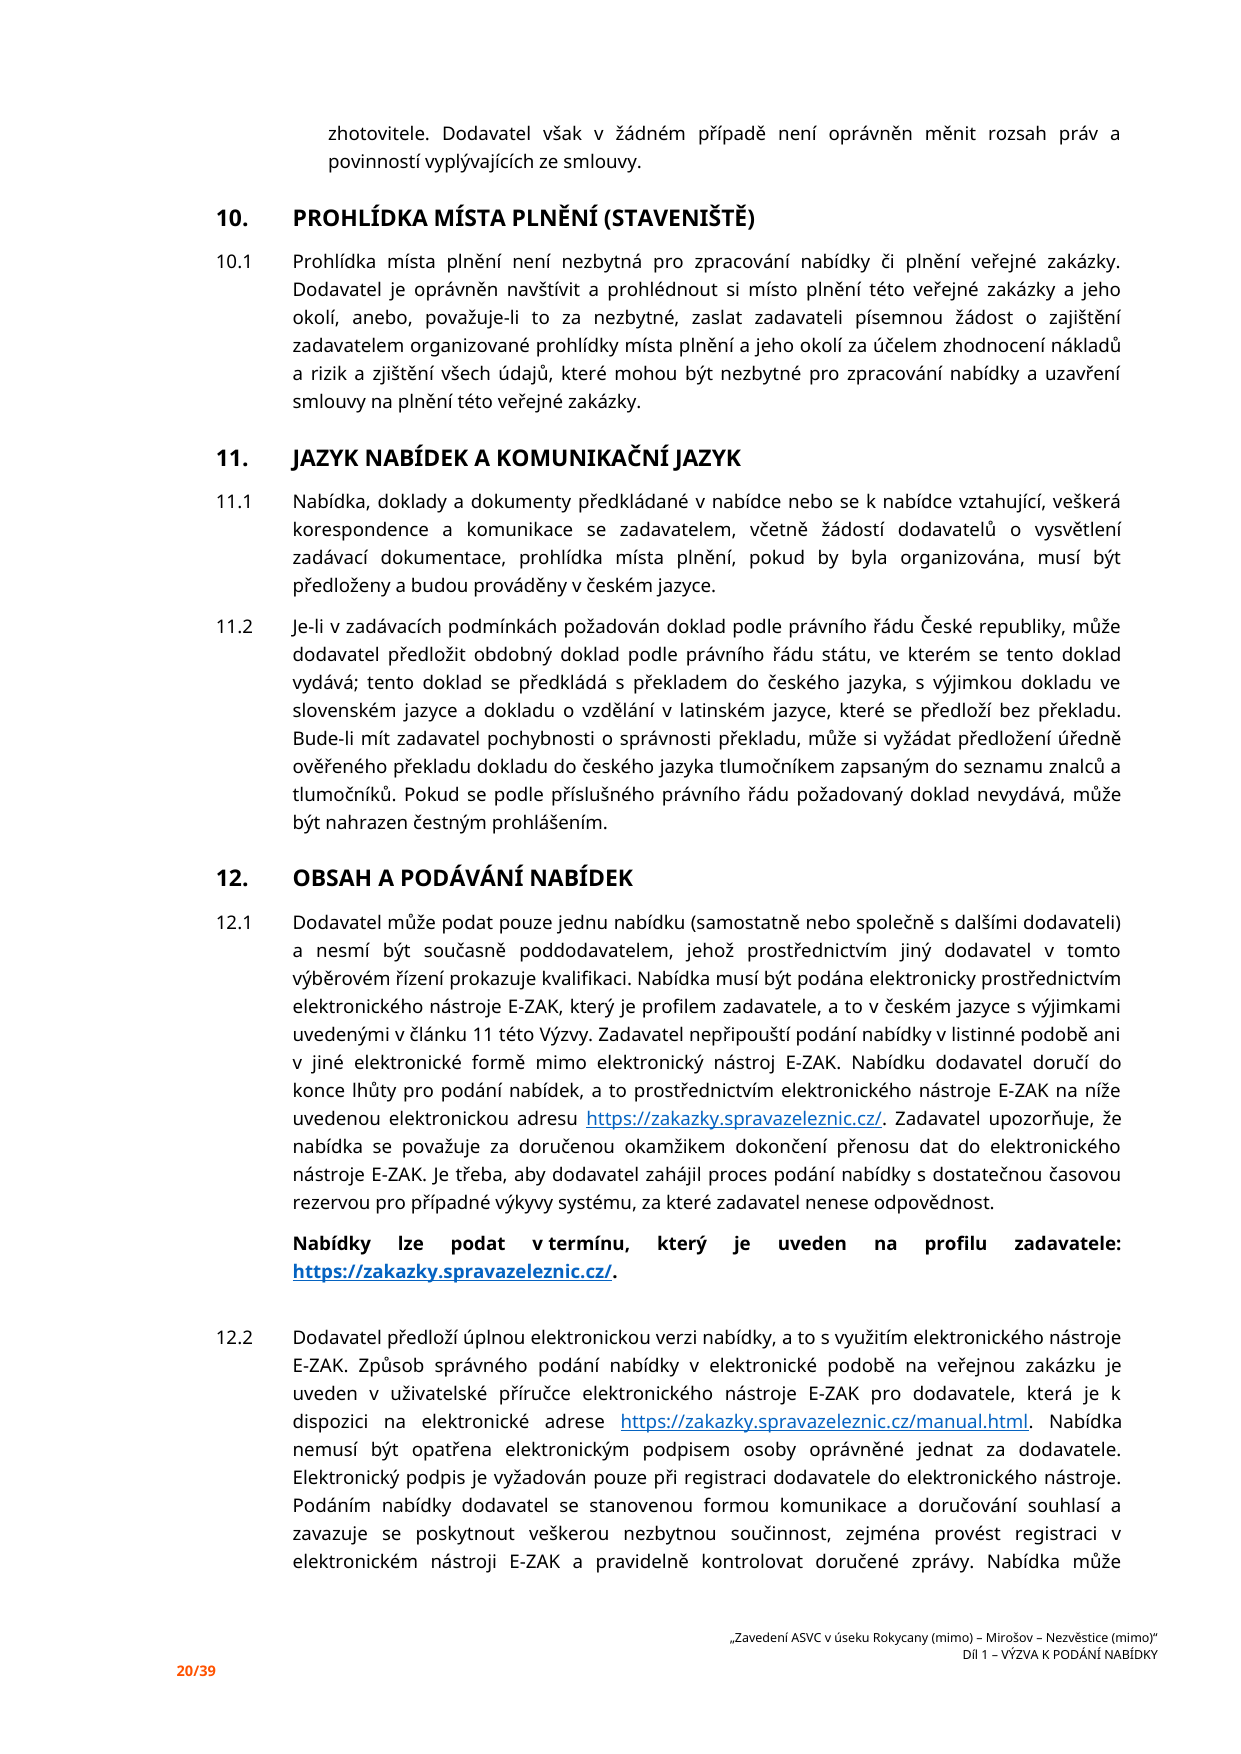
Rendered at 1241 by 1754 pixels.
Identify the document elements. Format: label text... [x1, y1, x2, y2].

text Prohlídka místa plnění není nezbytná pro zpracování nabídky či plnění veřejné zakázky. Dodavatel je oprávněn navštívit a prohlédnout si místo plnění této veřejné zakázky a jeho okolí, anebo, považuje-li to za nezbytné, zaslat zadavateli písemnou žádost o zajištění zadavatelem organizované prohlídky místa plnění a jeho okolí za účelem zhodnocení nákladů a rizik a zjištění všech údajů, které mohou být nezbytné pro zpracování nabídky a uzavření smlouvy na plnění této veřejné zakázky. [216, 248, 1122, 414]
text Nabídky lze podat v termínu, který je uveden na profilu zadavatele: https://zakazky.spravazeleznic.cz/. [292, 1230, 1122, 1283]
text JAZYK NABÍDEK A KOMUNIKAČNÍ JAZYK [216, 442, 1122, 473]
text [292, 121, 1122, 174]
text Dodavatel může podat pouze jednu nabídku (samostatně nebo společně s dalšími dodavateli) a nesmí být současně poddodavatelem, jehož prostřednictvím jiný dodavatel v tomto výběrovém řízení prokazuje kvalifikaci. Nabídka musí být podána elektronicky prostřednictvím elektronického nástroje E-ZAK, který je profilem zadavatele, a to v českém jazyce s výjimkami uvedenými v článku 11 této Výzvy. Zadavatel nepřipouští podání nabídky v listinné podobě ani v jiné elektronické formě mimo elektronický nástroj E-ZAK. Nabídku dodavatel doručí do konce lhůty pro podání nabídek, a to prostřednictvím elektronického nástroje E-ZAK na níže uvedenou elektronickou adresu https://zakazky.spravazeleznic.cz/. Zadavatel upozorňuje, že nabídka se považuje za doručenou okamžikem dokončení přenosu dat do elektronického nástroje E-ZAK. Je třeba, aby dodavatel zahájil proces podání nabídky s dostatečnou časovou rezervou pro případné výkyvy systému, za které zadavatel nenese odpovědnost. [216, 909, 1122, 1215]
text PROHLÍDKA MÍSTA PLNĚNÍ (STAVENIŠTĚ) [216, 202, 1122, 233]
text OBSAH A PODÁVÁNÍ NABÍDEK [216, 862, 1122, 893]
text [216, 1324, 1122, 1574]
text Je-li v zadávacích podmínkách požadován doklad podle právního řádu České republiky, může dodavatel předložit obdobný doklad podle právního řádu státu, ve kterém se tento doklad vydává; tento doklad se předkládá s překladem do českého jazyka, s výjimkou dokladu ve slovenském jazyce a dokladu o vzdělání v latinském jazyce, které se předloží bez překladu. Bude-li mít zadavatel pochybnosti o správnosti překladu, může si vyžádat předložení úředně ověřeného překladu dokladu do českého jazyka tlumočníkem zapsaným do seznamu znalců a tlumočníků. Pokud se podle příslušného právního řádu požadovaný doklad nevydává, může být nahrazen čestným prohlášením. [216, 613, 1122, 835]
text Nabídka, doklady a dokumenty předkládané v nabídce nebo se k nabídce vztahující, veškerá korespondence a komunikace se zadavatelem, včetně žádostí dodavatelů o vysvětlení zadávací dokumentace, prohlídka místa plnění, pokud by byla organizována, musí být předloženy a budou prováděny v českém jazyce. [216, 488, 1122, 598]
